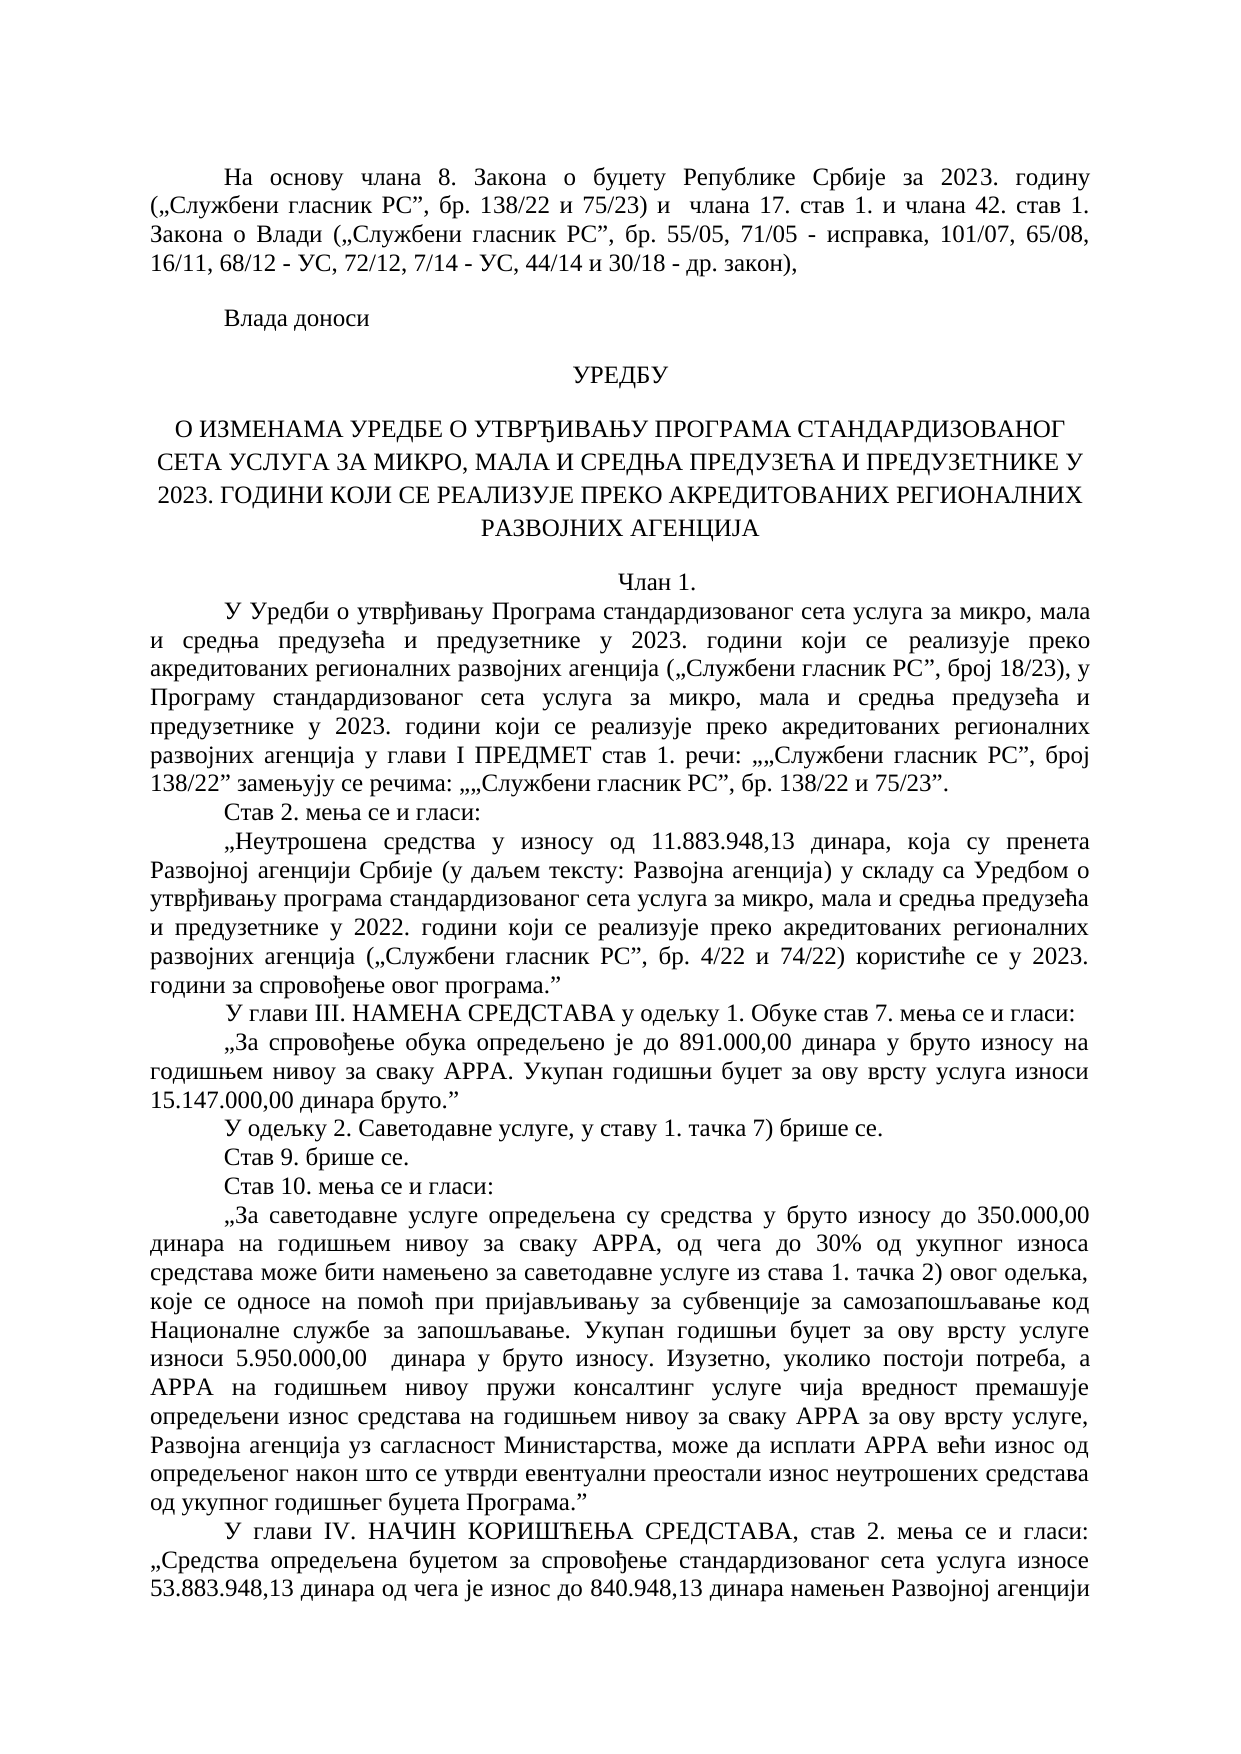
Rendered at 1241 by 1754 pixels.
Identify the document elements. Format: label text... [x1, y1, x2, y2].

text Став 10. мења се и гласи: [150, 1171, 1090, 1200]
text У глави III. НАМЕНА СРЕДСТАВА у одељку 1. Обуке став 7. мења се и гласи: [150, 998, 1090, 1027]
text „Неутрошена средства у износу од 11.883.948,13 динара, која су пренета Развојној агенцији Србије (у даљем тексту: Развојна агенција) у складу са Уредбом о утврђивању програма стандардизованог сета услуга за микро, мала и средња предузећа и предузетнике у 2022. години који се реализује преко акредитованих регионалних развојних агенција („Службени гласник РС”, бр. 4/22 и 74/22) користиће се у 2023. години за спровођење овог програмa.” [150, 826, 1090, 998]
text О ИЗМЕНАМА УРЕДБЕ О УТВРЂИВАЊУ ПРОГРАМА СТАНДАРДИЗОВАНОГ СЕТА УСЛУГА ЗА МИКРО, МАЛА И СРЕДЊА ПРЕДУЗЕЋА И ПРЕДУЗЕТНИКЕ У 2023. ГОДИНИ КОЈИ СЕ РЕАЛИЗУЈЕ ПРЕКО АКРЕДИТОВАНИХ РЕГИОНАЛНИХ РАЗВОЈНИХ АГЕНЦИЈА [150, 414, 1090, 542]
text У одељку 2. Саветодавне услуге, у ставу 1. тачка 7) брише се. [150, 1113, 1090, 1142]
text На основу члана 8. Закона о буџету Републике Србије за 2023. годину („Службени гласник РС”, бр. 138/22 и 75/23) и члана 17. став 1. и члана 42. став 1. Закона о Влади („Службени гласник РС”, бр. 55/05, 71/05 - исправка, 101/07, 65/08, 16/11, 68/12 - УС, 72/12, 7/14 - УС, 44/14 и 30/18 - др. закон), [150, 162, 1090, 277]
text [150, 1516, 1090, 1602]
text У Уредби о утврђивању Програма стандардизованог сета услуга за микро, мала и средња предузећа и предузетнике у 2023. години који се реализује преко акредитованих регионалних развојних агенција („Службени гласник РС”, број 18/23), у Програму стандардизованог сета услуга за микро, мала и средња предузећа и предузетнике у 2023. години који се реализује преко акредитованих регионалних развојних агенција у глави I ПРЕДМЕТ став 1. речи: „„Службени гласник РС”, број 138/22ˮ замењују се речима: „„Службени гласник РС”, бр. 138/22 и 75/23ˮ. [150, 596, 1090, 797]
text Став 2. мења се и гласи: [150, 797, 1090, 826]
text УРЕДБУ [150, 361, 1090, 389]
text Члан 1. [150, 567, 1090, 596]
text „За спровођење обука опредељено је до 891.000,00 динара у бруто износу на годишњем нивоу за сваку АРРА. Укупан годишњи буџет за ову врсту услуга износи 15.147.000,00 динара бруто.ˮ [150, 1027, 1090, 1113]
text Влада доноси [150, 303, 1090, 332]
text „За саветодавне услуге опредељена су средства у бруто износу до 350.000,00 динара на годишњем нивоу за сваку АРРА, од чега до 30% од укупног износа средстава може бити намењено за саветодавне услуге из става 1. тачка 2) овог одељка, које се односе на помоћ при пријављивању за субвенције за самозапошљавање код Националне службе за запошљавање. Укупан годишњи буџет за ову врсту услуге износи 5.950.000,00 динара у бруто износу. Изузетно, уколико постоји потреба, а АРРА на годишњем нивоу пружи консалтинг услуге чија вредност премашује опредељени износ средстава на годишњем нивоу за сваку АРРА за ову врсту услуге, Развојна агенција уз сагласност Министарства, може да исплати АРРА већи износ од опредељеног након што се утврди евентуални преостали износ неутрошених средстава од укупног годишњег буџета Програма.ˮ [150, 1200, 1090, 1516]
text Став 9. брише се. [150, 1142, 1090, 1171]
